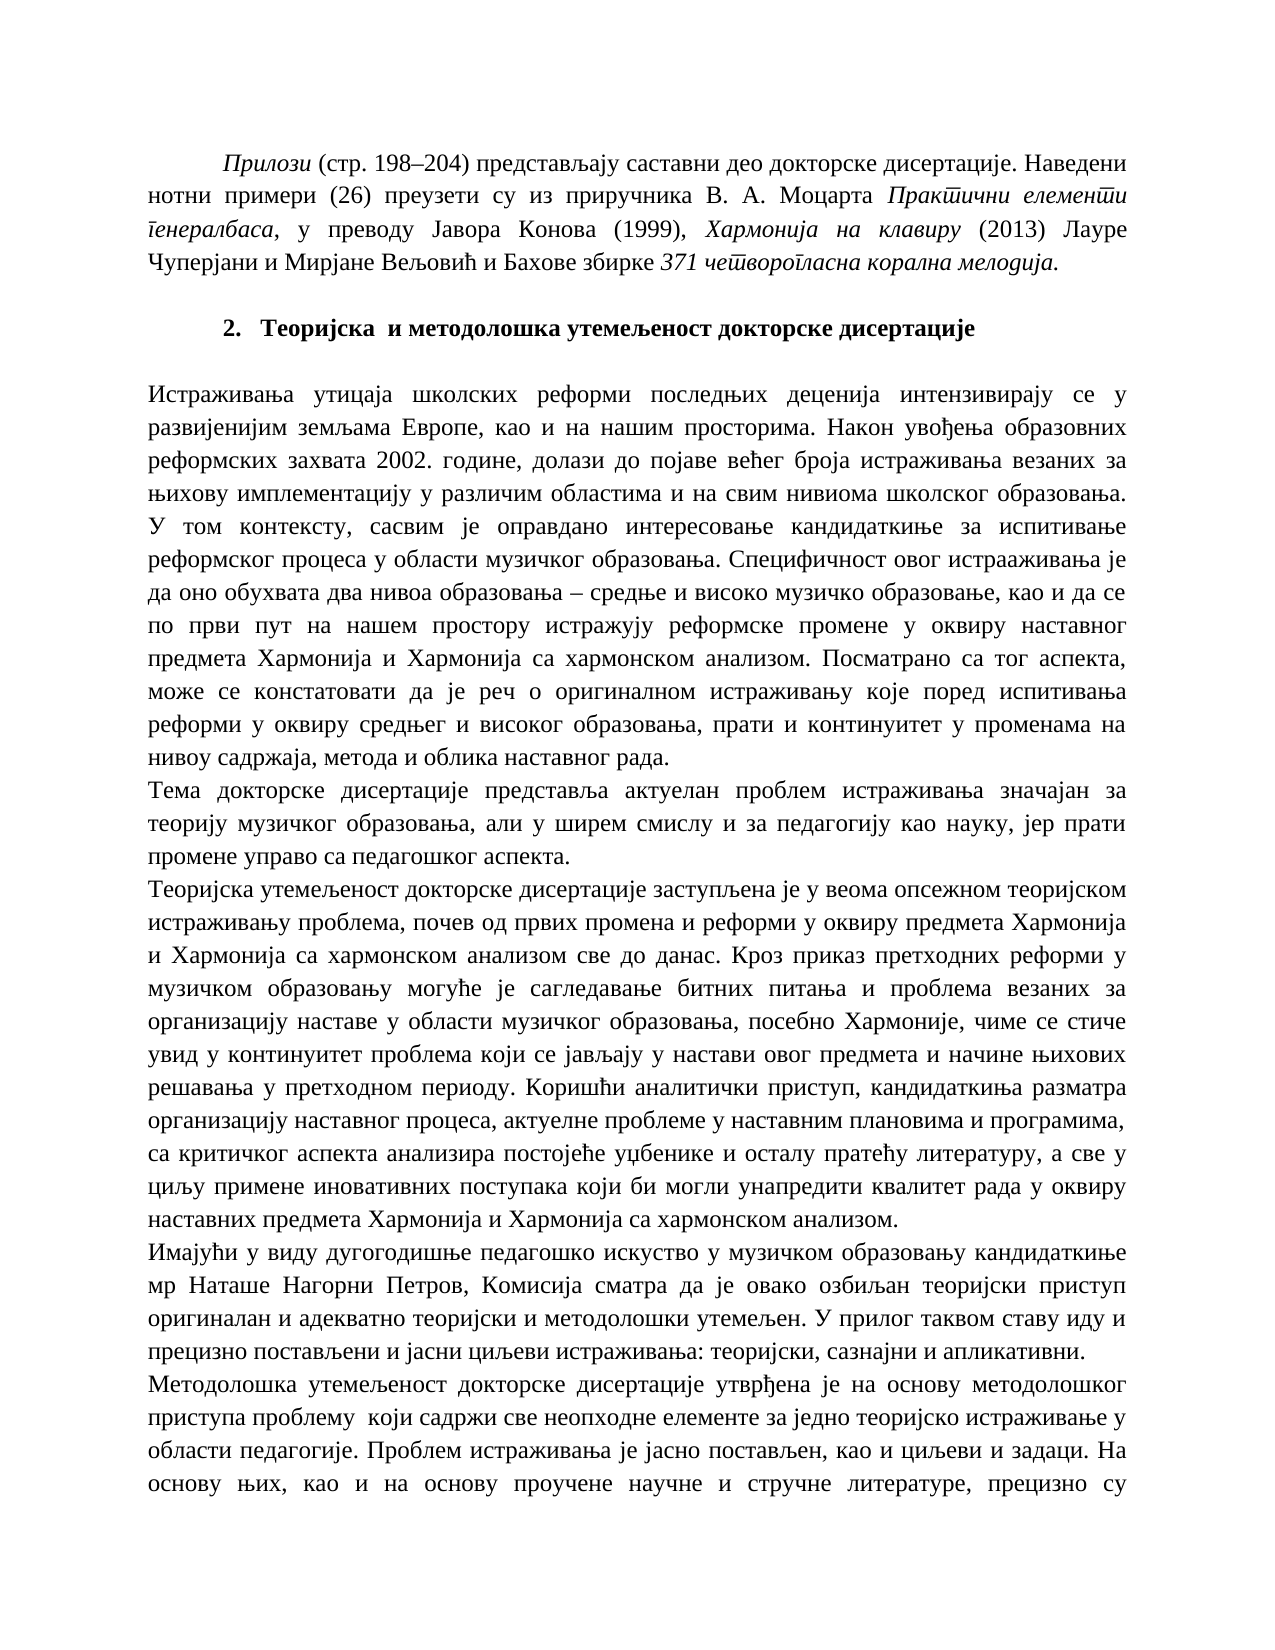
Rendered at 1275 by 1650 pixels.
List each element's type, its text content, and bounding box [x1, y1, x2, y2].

list Теоријска и методолошка утемељеност докторске дисертације [223, 313, 1127, 341]
text Имајући у виду дугогодишње педагошко искуство у музичком образовању кандидаткиње мр Наташе Нагорни Петров, Комисија сматра да је овако озбиљан теоријски приступ оригиналан и адекватно теоријски и методолошки утемељен. У прилог таквом ставу иду и прецизно постављени и јасни циљеви истраживања: теоријски, сазнајни и апликативни. [148, 1237, 1127, 1365]
text Теоријска утемељеност докторске дисертације заступљена је у веома опсежном теоријском истраживању проблема, почев од првих промена и реформи у оквиру предмета Хармонија и Хармонија са хармонском анализом све до данас. Кроз приказ претходних реформи у музичком образовању могуће је сагледавање битних питања и проблема везаних за организацију наставе у области музичког образовања, посебно Хармоније, чиме се стиче увид у континуитет проблема који се јављају у настави овог предмета и начине њихових решавања у претходном периоду. Коришћи аналитички приступ, кандидаткиња разматра организацију наставног процеса, актуелне проблеме у наставним плановима и програмима, [148, 874, 1127, 1134]
text Истраживања утицаја школских реформи последњих деценија интензивирају се у развијенијим земљама Европе, као и на нашим просторима. Након увођења образовних реформских захвата 2002. године, долази до појаве већег броја истраживања везаних за њихову имплементацију у различим областима и на свим нивиома школског образовања. У том контексту, сасвим је оправдано интересовање кандидаткиње за испитивање реформског процеса у области музичког образовања. Специфичност овог истрааживања је да оно обухвата два нивоа образовања – средње и високо музичко образовање, као и да се по први пут на нашем простору истражују реформске промене у оквиру наставног предмета Хармонија и Хармонија са хармонском анализом. Посматрано са тог аспекта, може се констатовати да је реч о оригиналном истраживању које поред испитивања реформи у оквиру средњег и високог образовања, прати и континуитет у променама на нивоу садржаја, метода и облика наставног рада. [148, 379, 1127, 771]
text са критичког аспекта анализира постојеће уџбенике и осталу пратећу литературу, а све у циљу примене иновативних поступака који би могли унапредити квалитет рада у оквиру наставних предмета Хармонија и Хармонија са хармонском анализом. [148, 1138, 1127, 1233]
text Прилози (стр. 198–204) представљају саставни део докторске дисертације. Наведени нотни примери (26) преузети су из приручника В. А. Моцарта Практични елементи генералбаса, у преводу Јавора Конова (1999), Хармонија на клавиру (2013) Лауре Чуперјани и Мирјане Вељовић и Бахове збирке 371 четворогласна корална мелодија. [148, 148, 1127, 275]
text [148, 1369, 1127, 1497]
text Тема докторске дисертације представља актуелан проблем истраживања значајан за теорију музичког образовања, али у ширем смислу и за педагогију као науку, јер прати промене управо са педагошког аспекта. [148, 775, 1127, 870]
